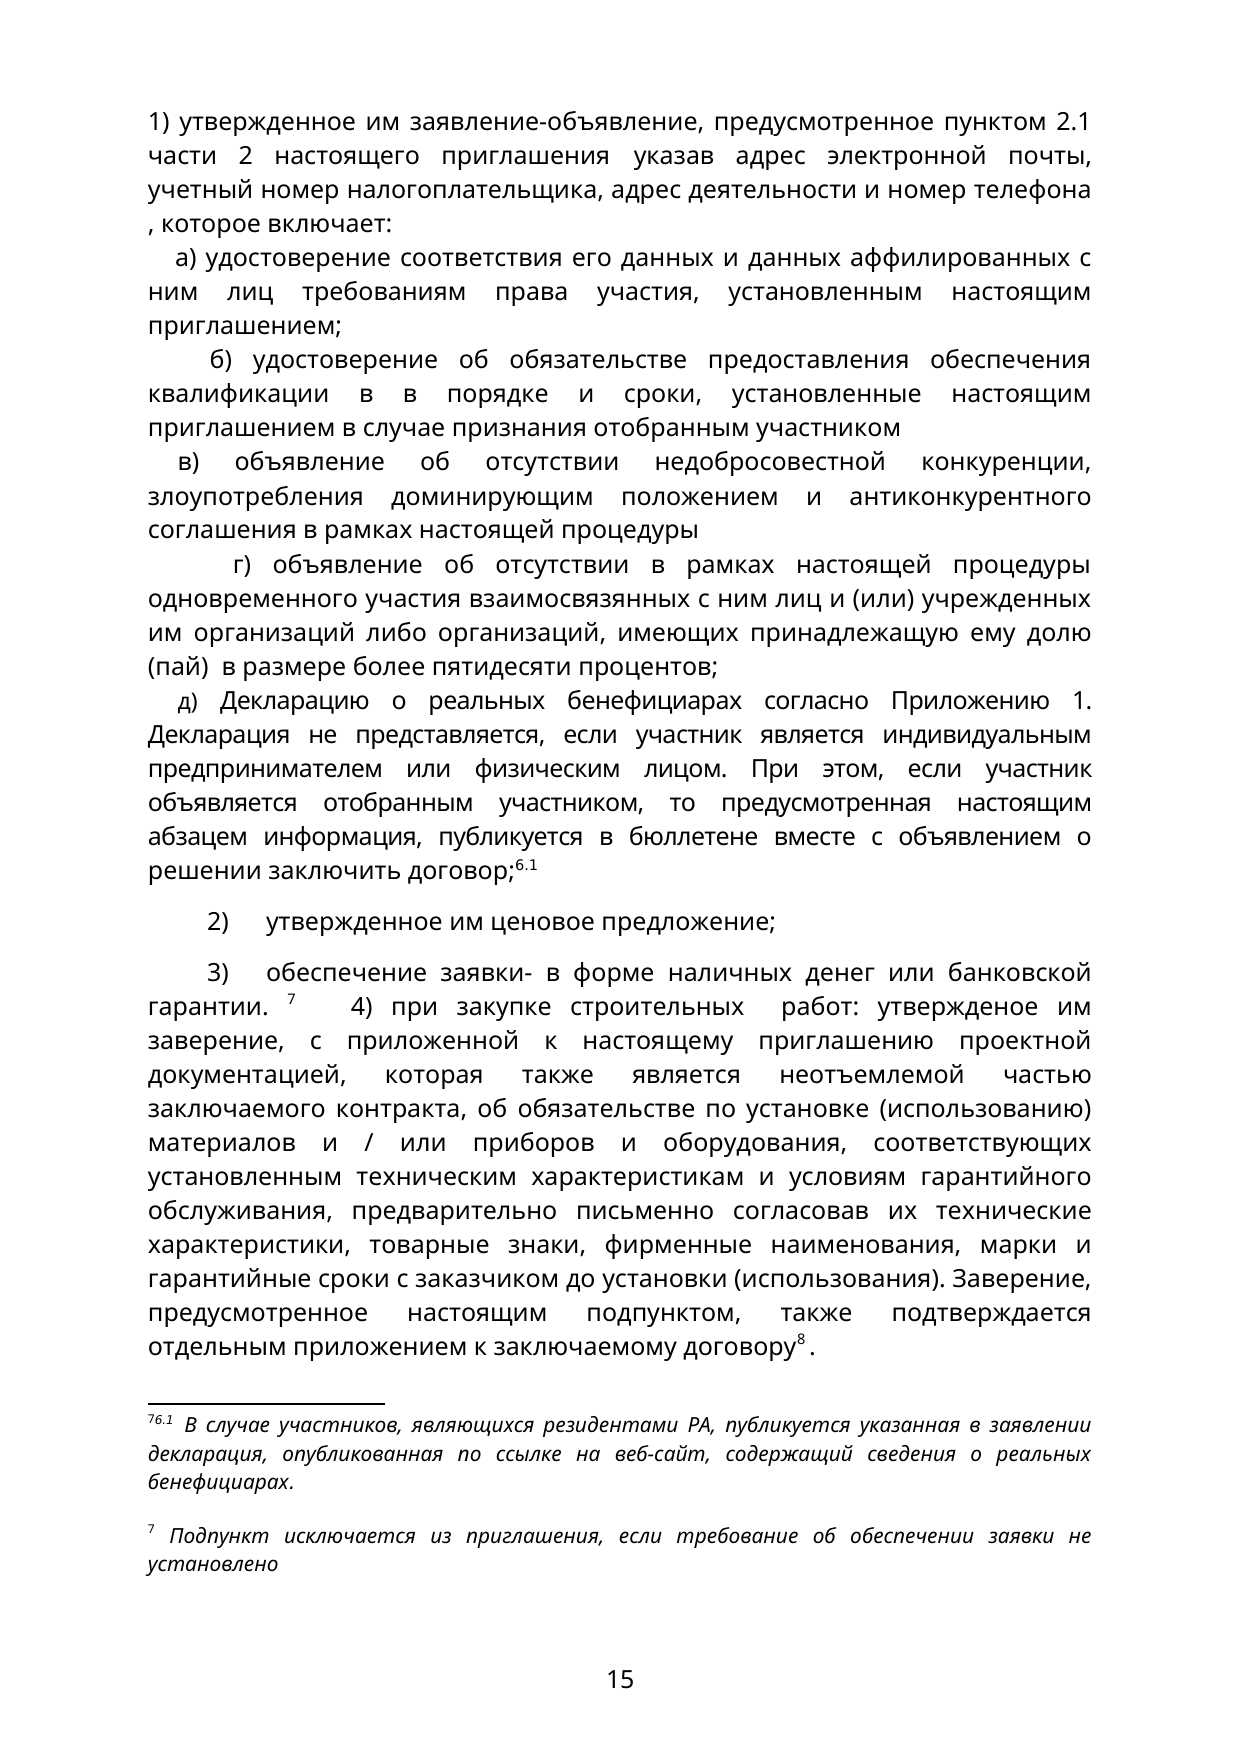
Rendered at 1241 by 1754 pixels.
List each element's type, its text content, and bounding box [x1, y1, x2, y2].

text 1) утвержденное им заявление-объявление, предусмотренное пунктом 2.1 части 2 настоящего приглашения указав адрес электронной почты, учетный номер налогоплательщика, адрес деятельности и номер телефона , которое включает: [148, 103, 1092, 240]
text 3) обеспечение заявки- в форме наличных денег или банковской гарантии. 7 4) при закупке строительных работ: утвержденое им заверение, с приложенной к настоящему приглашению проектной документацией, которая также является неотъемлемой частью заключаемого контракта, об обязательстве по установке (использованию) материалов и / или приборов и оборудования, соответствующих установленным техническим характеристикам и условиям гарантийного обслуживания, предварительно письменно согласовав их технические характеристики, товарные знаки, фирменные наименования, марки и гарантийные сроки с заказчиком до установки (использования). Заверение, предусмотренное настоящим подпунктом, также подтверждается отдельным приложением к заключаемому договору8 . [148, 954, 1092, 1363]
text б) удостоверение об обязательстве предоставления обеспечения квалификации в в порядке и сроки, установленные настоящим приглашением в случае признания отобранным участником [148, 342, 1092, 444]
text в) объявление об отсутствии недобросовестной конкуренции, злоупотребления доминирующим положением и антиконкурентного соглашения в рамках настоящей процедуры [148, 444, 1092, 546]
text д) Декларацию о реальных бенефициарах согласно Приложению 1. Декларация не представляется, если участник является индивидуальным предпринимателем или физическим лицом. При этом, если участник объявляется отобранным участником, то предусмотренная настоящим абзацем информация, публикуется в бюллетене вместе с объявлением о решении заключить договор;6.1 [148, 682, 1092, 887]
text г) объявление об отсутствии в рамках настоящей процедуры одновременного участия взаимосвязянных с ним лиц и (или) учрежденных им организаций либо организаций, имеющих принадлежащую ему долю (пай) в размере более пятидесяти процентов; [148, 546, 1092, 682]
text 2) утвержденное им ценовое предложение; [148, 903, 1092, 938]
text а) удостоверение соответствия его данных и данных аффилированных с ним лиц требованиям права участия, установленным настоящим приглашением; [148, 240, 1092, 342]
